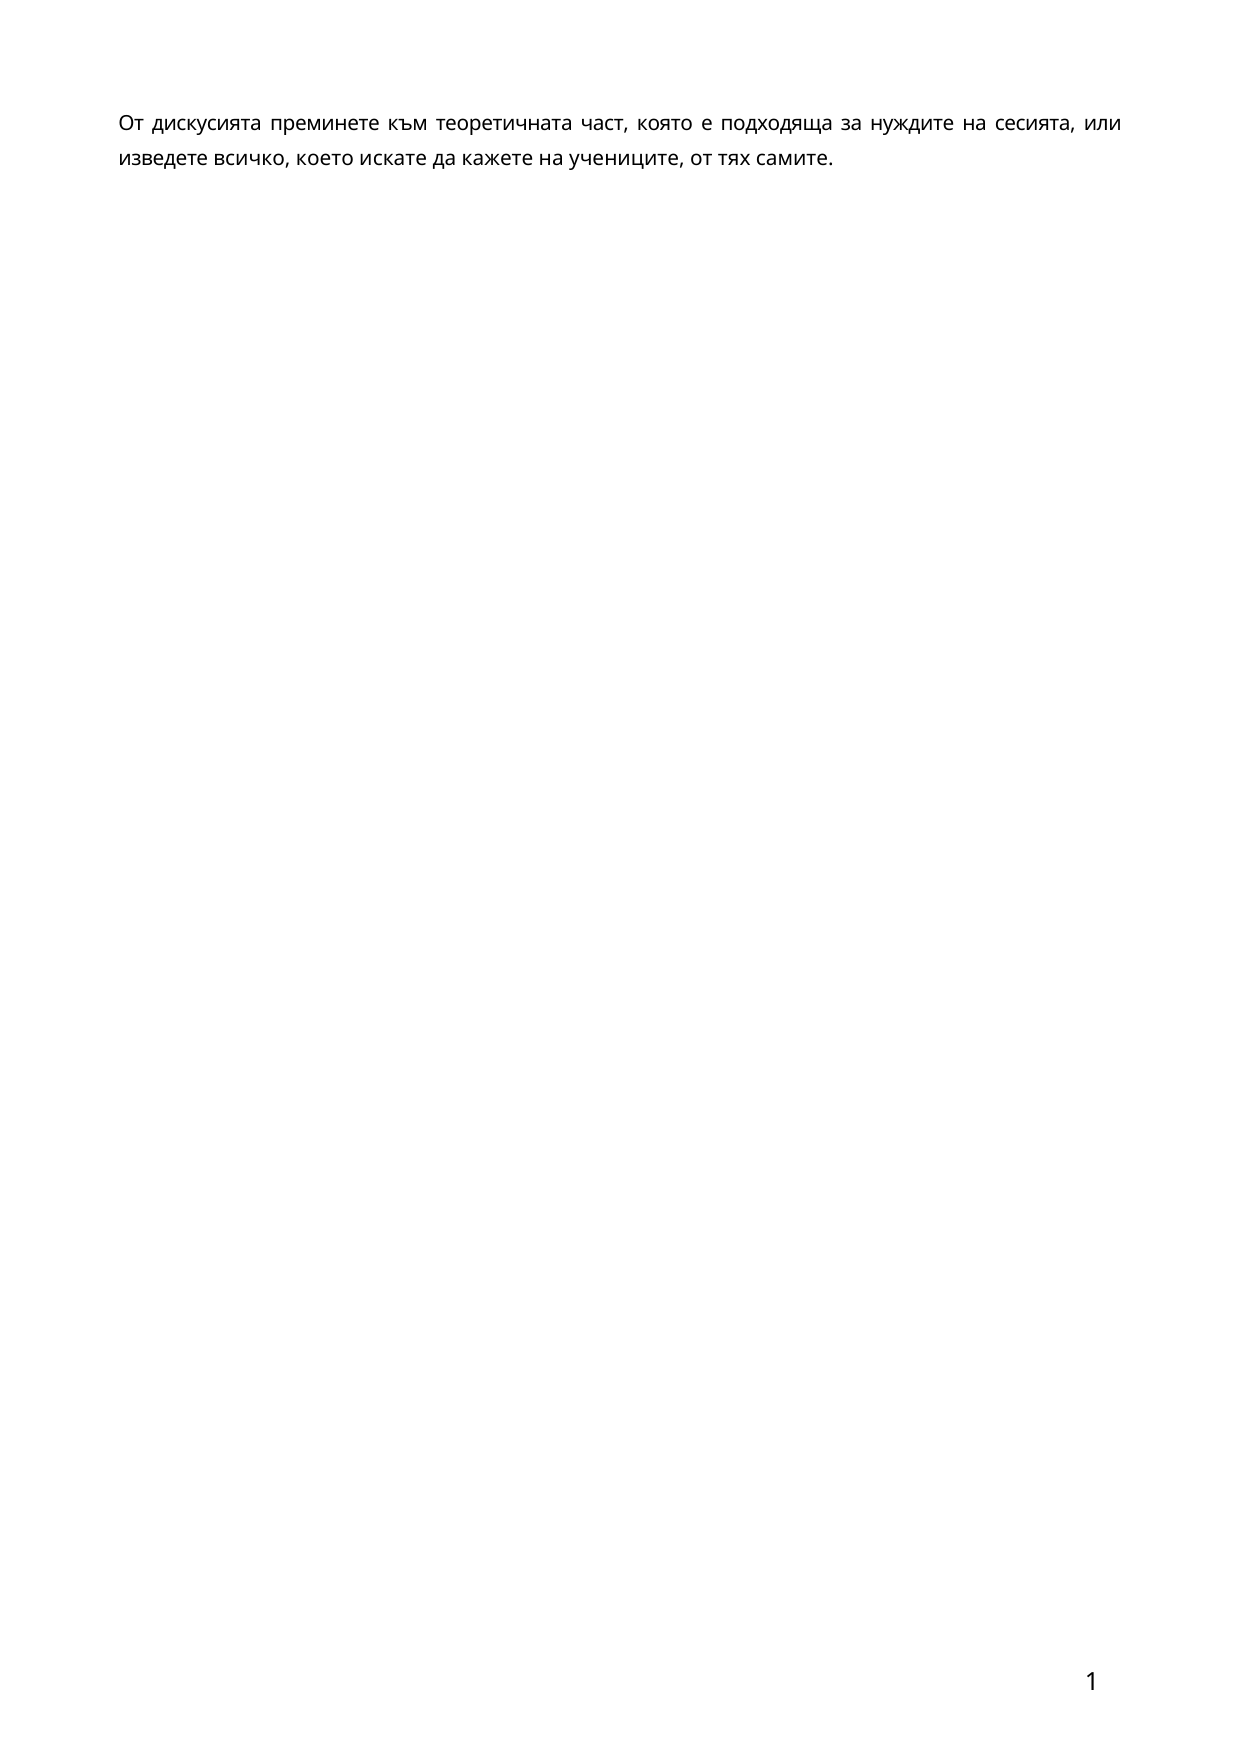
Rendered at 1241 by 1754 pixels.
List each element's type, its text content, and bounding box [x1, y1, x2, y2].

text От дискусията преминете към теоретичната част, която е подходяща за нуждите на сесията, или изведете всичко, което искате да кажете на учениците, от тях самите. [118, 108, 1122, 171]
